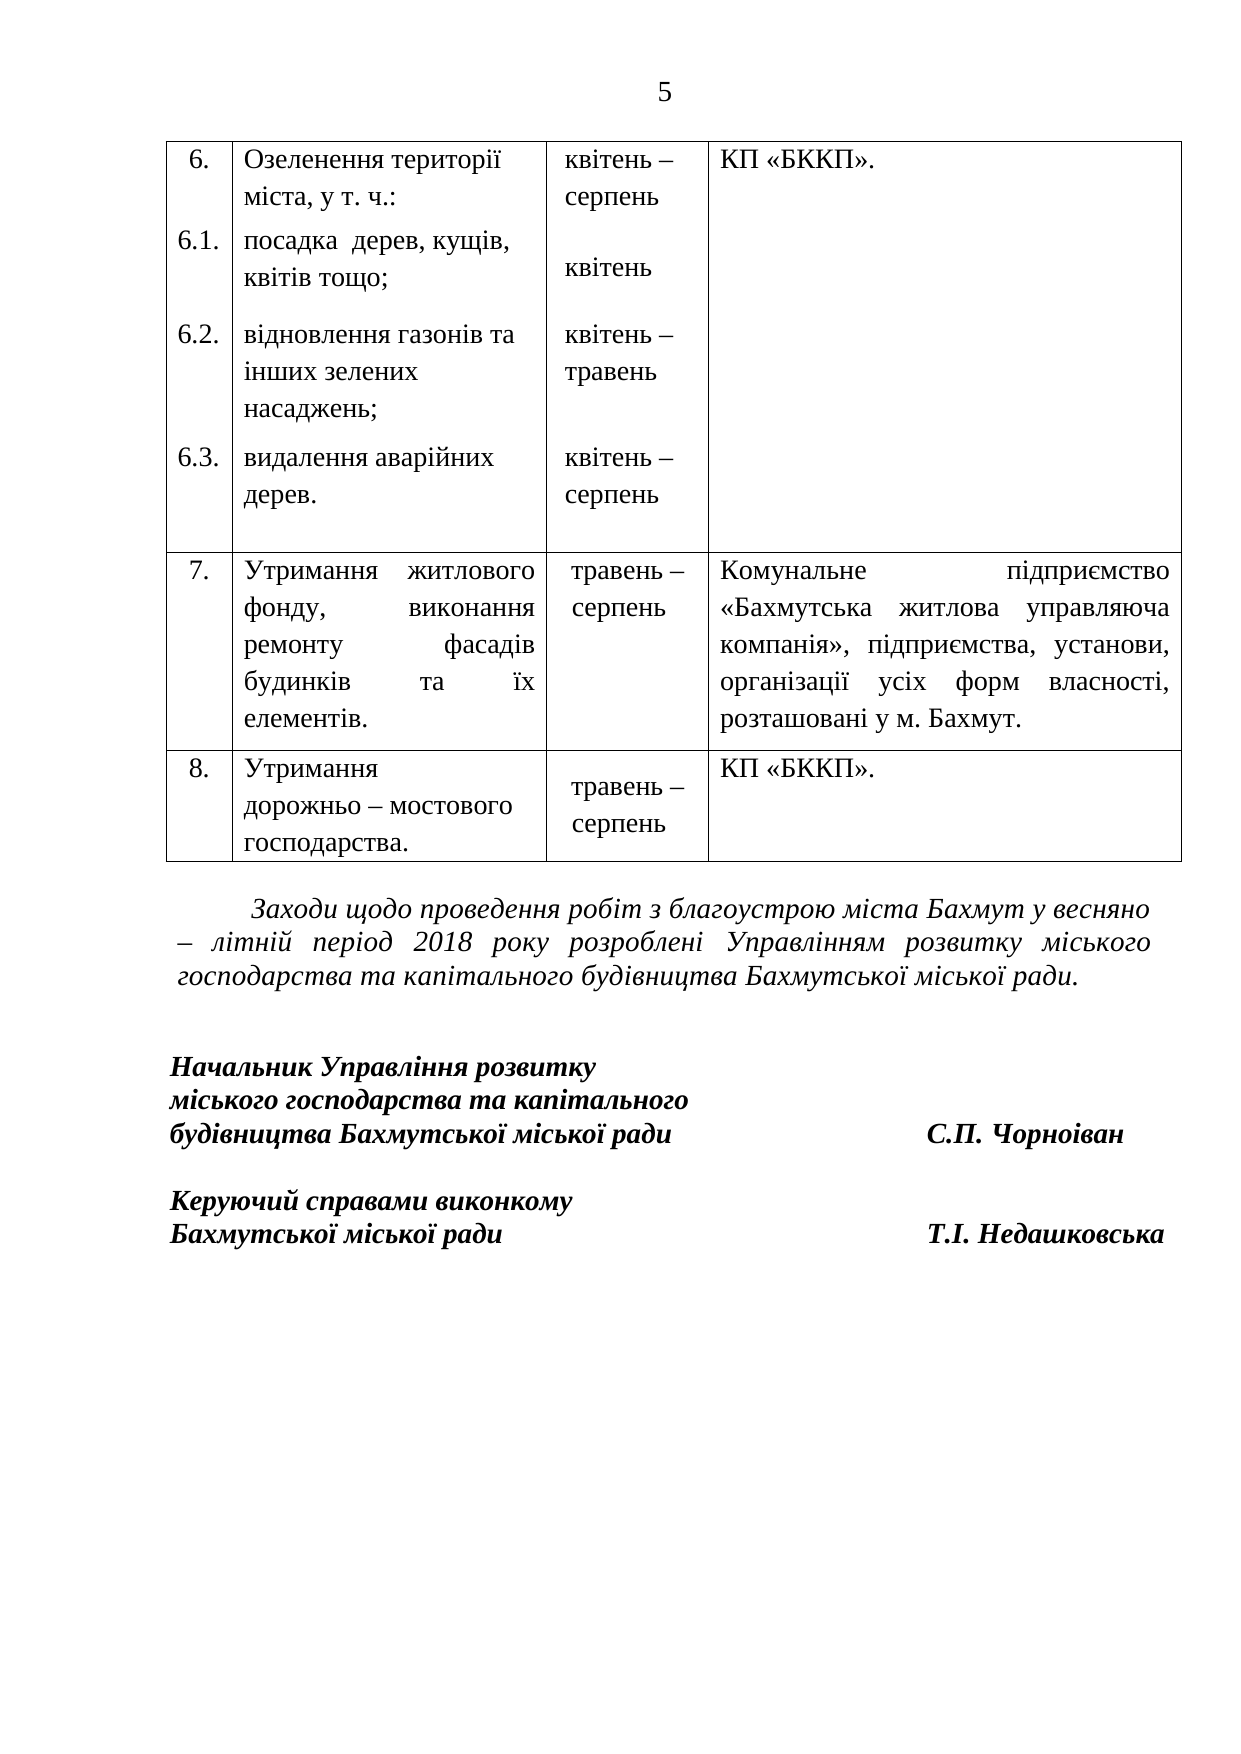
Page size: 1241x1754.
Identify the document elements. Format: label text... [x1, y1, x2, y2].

text Заходи щодо проведення робіт з благоустрою міста Бахмут у весняно – літній період 2018 року розроблені Управлінням розвитку міського господарства та капітального будівництва Бахмутської міської ради. [177, 891, 1152, 991]
table_cell 6.2. [167, 316, 232, 439]
table_header Начальник Управління розвитку міського господарства та капітального будівництва Бахмутської міської ради [158, 1049, 915, 1183]
table_cell видалення аварійних дерев. [233, 439, 546, 552]
table_cell Комунальне підприємство «Бахмутська житлова управляюча компанія», підприємства, установи, організації усіх форм власності, розташовані у м. Бахмут. [709, 553, 1181, 749]
table_cell квітень [547, 222, 708, 316]
table_header С.П. Чорноіван [915, 1049, 1182, 1183]
table_cell травень – серпень [547, 553, 708, 749]
table_cell Керуючий справами виконкому Бахмутської міської ради [158, 1183, 915, 1288]
table_cell Т.І. Недашковська [915, 1183, 1182, 1288]
table_cell КП «БККП». [709, 751, 1181, 861]
table_cell Утримання житлового фонду, виконання ремонту фасадів будинків та їх елементів. [233, 553, 546, 749]
table_cell 6.1. [167, 222, 232, 316]
table_cell 8. [167, 751, 232, 861]
table_cell квітень – серпень [547, 142, 708, 222]
table_cell КП «БККП». [709, 142, 1181, 552]
table_cell відновлення газонів та інших зелених насаджень; [233, 316, 546, 439]
table_cell квітень – серпень [547, 439, 708, 552]
table_cell квітень – травень [547, 316, 708, 439]
table_cell травень – серпень [547, 751, 708, 861]
table_cell посадка дерев, кущів, квітів тощо; [233, 222, 546, 316]
table_cell Озеленення території міста, у т. ч.: [233, 142, 546, 222]
table_cell 6. [167, 142, 232, 222]
table_cell 7. [167, 553, 232, 749]
table_cell 6.3. [167, 439, 232, 552]
table_cell Утримання дорожньо – мостового господарства. [233, 751, 546, 861]
